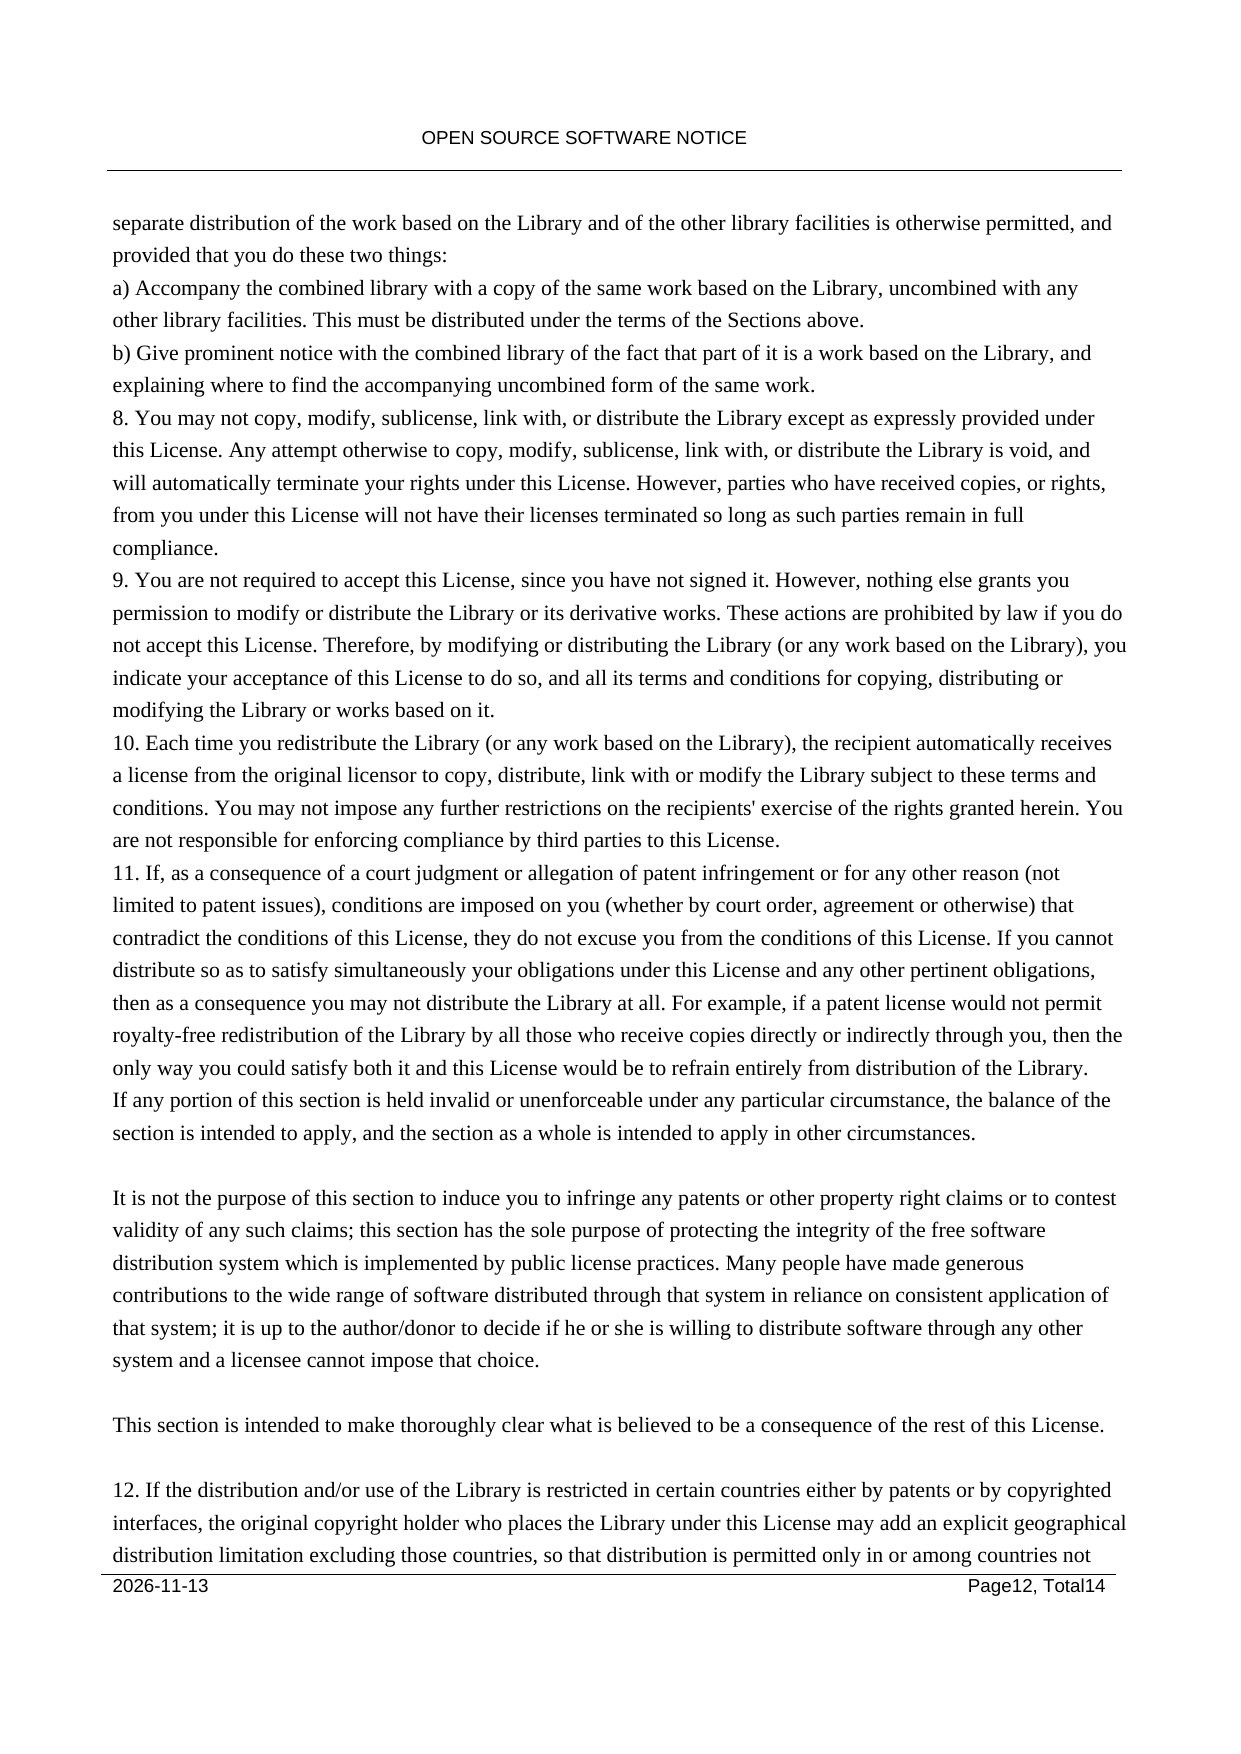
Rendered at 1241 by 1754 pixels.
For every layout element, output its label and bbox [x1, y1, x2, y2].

text [112, 206, 1128, 1571]
